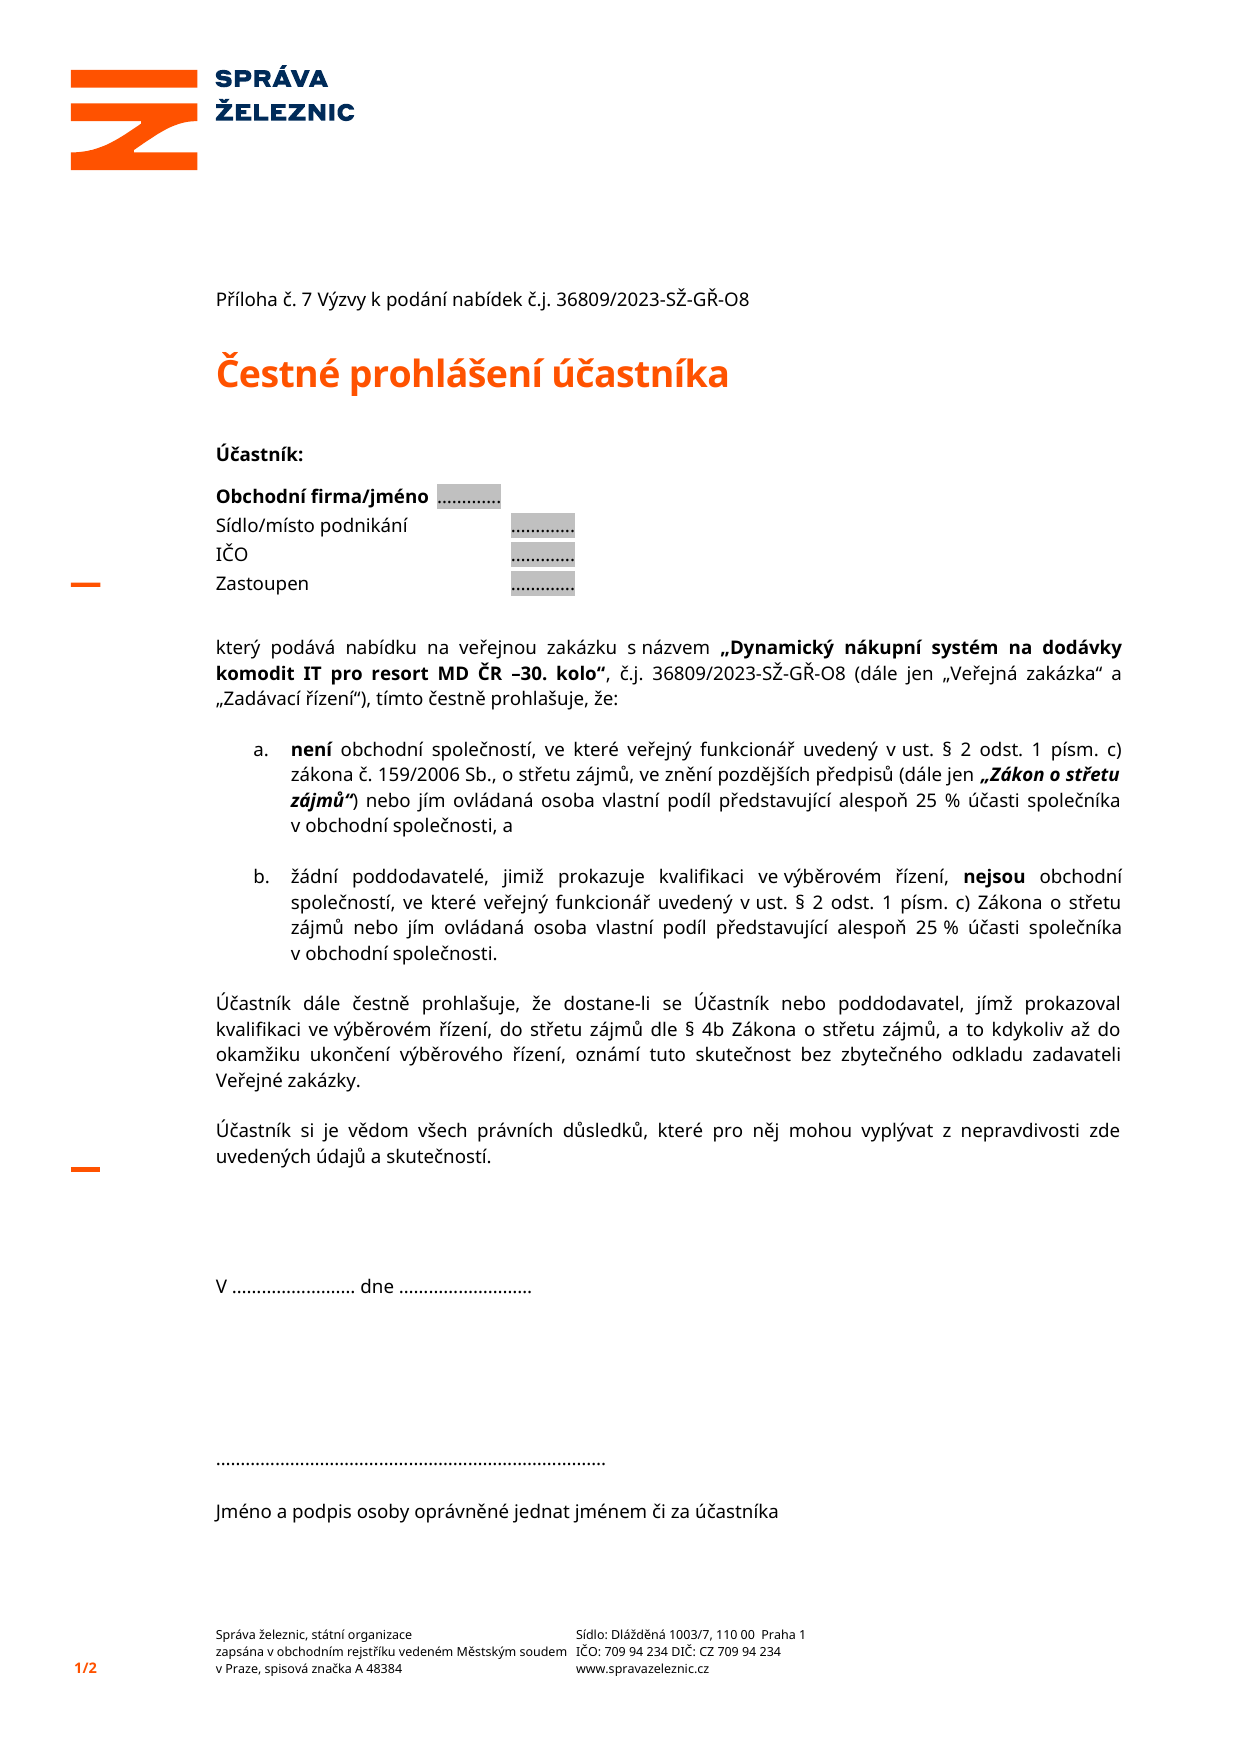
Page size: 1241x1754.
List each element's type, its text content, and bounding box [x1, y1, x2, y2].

text Účastník: [216, 437, 1122, 468]
text který podává nabídku na veřejnou zakázku s názvem „Dynamický nákupní systém na dodávky komodit IT pro resort MD ČR –30. kolo“, č.j. 36809/2023-SŽ-GŘ-O8 (dále jen „Veřejná zakázka“ a „Zadávací řízení“), tímto čestně prohlašuje, že: [216, 634, 1122, 711]
text Účastník si je vědom všech právních důsledků, které pro něj mohou vyplývat z nepravdivosti zde uvedených údajů a skutečností. [216, 1118, 1122, 1169]
text V ………………….… dne ……………………… [216, 1270, 1121, 1299]
subtitle Čestné prohlášení účastníka [216, 347, 1122, 398]
text Jméno a podpis osoby oprávněné jednat jménem či za účastníka [216, 1498, 1122, 1523]
list žádní poddodavatelé, jimiž prokazuje kvalifikaci ve výběrovém řízení, nejsou obchodní společností, ve které veřejný funkcionář uvedený v ust. § 2 odst. 1 písm. c) Zákona o střetu zájmů nebo jím ovládaná osoba vlastní podíl představující alespoň 25 % účasti společníka v obchodní společnosti. [253, 864, 1122, 966]
text Účastník dále čestně prohlašuje, že dostane-li se Účastník nebo poddodavatel, jímž prokazoval kvalifikaci ve výběrovém řízení, do střetu zájmů dle § 4b Zákona o střetu zájmů, a to kdykoliv až do okamžiku ukončení výběrového řízení, oznámí tuto skutečnost bez zbytečného odkladu zadavateli Veřejné zakázky. [216, 991, 1122, 1093]
text ……………………………………………………………………. [216, 1445, 1122, 1470]
text IČO …………. [216, 538, 1122, 567]
text Obchodní firma/jméno …………. [216, 481, 1122, 509]
list není obchodní společností, ve které veřejný funkcionář uvedený v ust. § 2 odst. 1 písm. c) zákona č. 159/2006 Sb., o střetu zájmů, ve znění pozdějších předpisů (dále jen „Zákon o střetu zájmů“) nebo jím ovládaná osoba vlastní podíl představující alespoň 25 % účasti společníka v obchodní společnosti, a [253, 736, 1122, 838]
text Příloha č. 7 Výzvy k podání nabídek č.j. 36809/2023-SŽ-GŘ-O8 [216, 286, 1122, 311]
text Sídlo/místo podnikání …………. [216, 509, 1122, 538]
text Zastoupen …………. [216, 567, 1122, 596]
